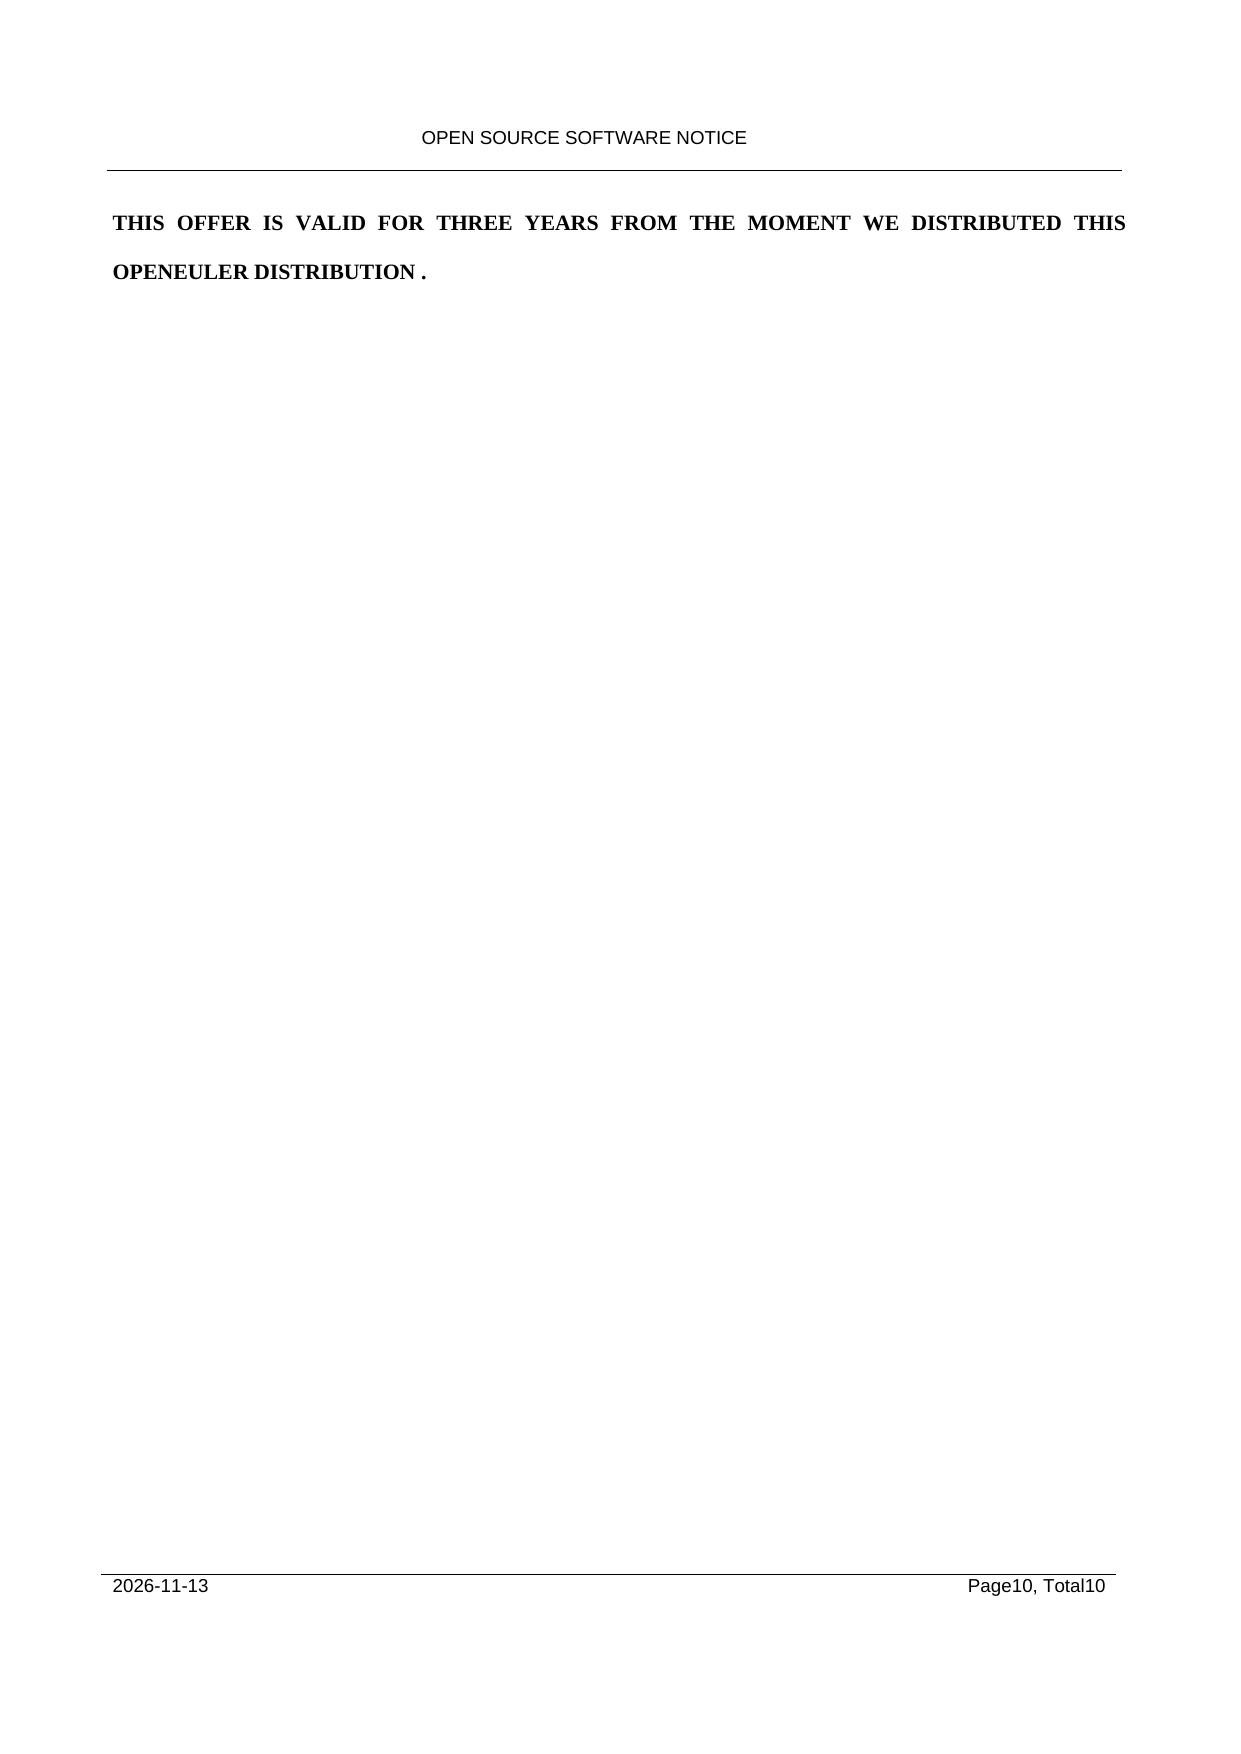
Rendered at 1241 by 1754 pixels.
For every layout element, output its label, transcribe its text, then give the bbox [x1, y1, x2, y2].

text THIS OFFER IS VALID FOR THREE YEARS FROM THE MOMENT WE DISTRIBUTED THIS OPENEULER DISTRIBUTION . [112, 206, 1128, 288]
